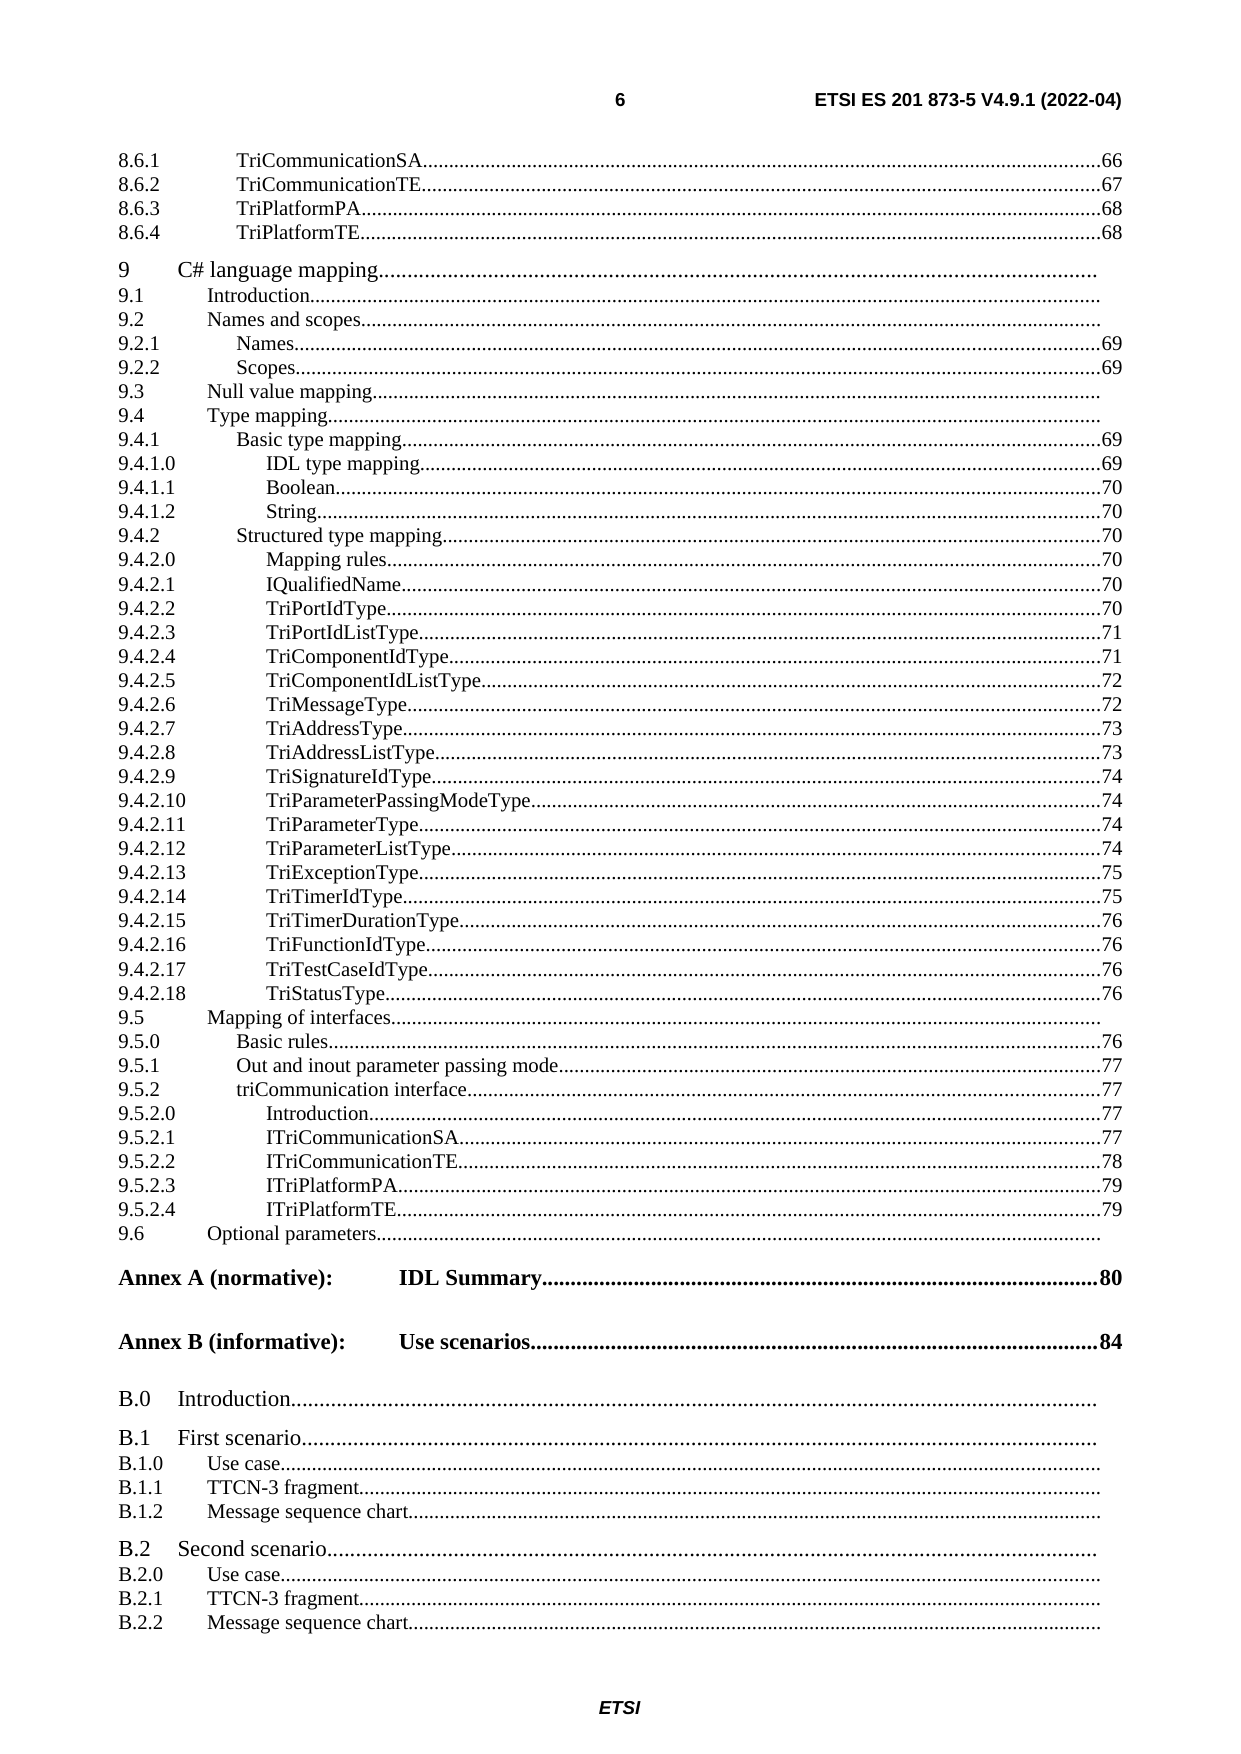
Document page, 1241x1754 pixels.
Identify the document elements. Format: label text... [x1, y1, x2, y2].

text 9.4.2.5 TriComponentIdListType 72 [118, 668, 1122, 692]
text 9.4.1.0 IDL type mapping 69 [118, 451, 1122, 475]
text 9.4.2.0 Mapping rules 70 [118, 547, 1122, 571]
text 9.5.2.0 Introduction 77 [118, 1101, 1122, 1125]
text 9.5.2.4 ITriPlatformTE 79 [118, 1197, 1122, 1221]
text 9.3 Null value mapping 69 [118, 379, 1078, 403]
text 9.4 Type mapping 69 [118, 403, 1078, 427]
text 9.6 Optional parameters 79 [118, 1221, 1078, 1245]
text 9.4.2.2 TriPortIdType 70 [118, 596, 1122, 619]
text 9.4.2.9 TriSignatureIdType 74 [118, 764, 1122, 788]
text 9.4.1.1 Boolean 70 [118, 475, 1122, 499]
text Annex B (informative): Use scenarios 84 [118, 1328, 1122, 1354]
text 9.5.2.1 ITriCommunicationSA 77 [118, 1125, 1122, 1149]
text 9.2 Names and scopes 69 [118, 307, 1078, 331]
text 9.4.2.12 TriParameterListType 74 [118, 836, 1122, 860]
text 8.6.3 TriPlatformPA 68 [118, 196, 1122, 220]
text 9.4.2.1 IQualifiedName 70 [118, 571, 1122, 596]
text 9.5.2.3 ITriPlatformPA 79 [118, 1173, 1122, 1197]
text 9.4.2.7 TriAddressType 73 [118, 716, 1122, 740]
text 9.5.2.2 ITriCommunicationTE 78 [118, 1149, 1122, 1173]
text 9.4.2.11 TriParameterType 74 [118, 812, 1122, 836]
text 9.4.1 Basic type mapping 69 [118, 427, 1122, 451]
text 9.4.1.2 String 70 [118, 499, 1122, 523]
text 9.1 Introduction 69 [118, 283, 1078, 307]
text B.2.2 Message sequence chart 88 [118, 1610, 1078, 1634]
text 9.4.2 Structured type mapping 70 [118, 523, 1122, 547]
text 9.5.2 triCommunication interface 77 [118, 1077, 1122, 1101]
text 9.5.1 Out and inout parameter passing mode 77 [118, 1053, 1122, 1077]
text 9.4.2.10 TriParameterPassingModeType 74 [118, 788, 1122, 812]
text 9.4.2.18 TriStatusType 76 [118, 981, 1122, 1004]
text 8.6.1 TriCommunicationSA 66 [118, 148, 1122, 172]
text 9.4.2.3 TriPortIdListType 71 [118, 619, 1122, 644]
text 8.6.2 TriCommunicationTE 67 [118, 172, 1122, 196]
text 8.6.4 TriPlatformTE 68 [118, 220, 1122, 244]
text B.1.1 TTCN-3 fragment 85 [118, 1475, 1078, 1499]
text 9 C# language mapping 69 [118, 256, 1078, 283]
text 9.4.2.15 TriTimerDurationType 76 [118, 908, 1122, 932]
text B.2.1 TTCN-3 fragment 87 [118, 1586, 1078, 1610]
text B.1.2 Message sequence chart 86 [118, 1499, 1078, 1523]
text Annex A (normative): IDL Summary 80 [118, 1264, 1122, 1290]
text 9.5 Mapping of interfaces 76 [118, 1004, 1078, 1029]
text B.1 First scenario 85 [118, 1424, 1078, 1451]
text B.0 Introduction 84 [118, 1385, 1078, 1412]
text 9.2.1 Names 69 [118, 331, 1122, 355]
text 9.4.2.13 TriExceptionType 75 [118, 860, 1122, 884]
text 9.4.2.6 TriMessageType 72 [118, 692, 1122, 716]
text 9.4.2.17 TriTestCaseIdType 76 [118, 956, 1122, 981]
text 9.4.2.14 TriTimerIdType 75 [118, 884, 1122, 908]
text B.1.0 Use case 85 [118, 1451, 1078, 1475]
text B.2 Second scenario 87 [118, 1535, 1078, 1562]
text 9.4.2.8 TriAddressListType 73 [118, 740, 1122, 764]
text 9.5.0 Basic rules 76 [118, 1029, 1122, 1053]
text B.2.0 Use case 87 [118, 1562, 1078, 1586]
text 9.4.2.4 TriComponentIdType 71 [118, 644, 1122, 668]
text 9.2.2 Scopes 69 [118, 355, 1122, 379]
text 9.4.2.16 TriFunctionIdType 76 [118, 932, 1122, 956]
